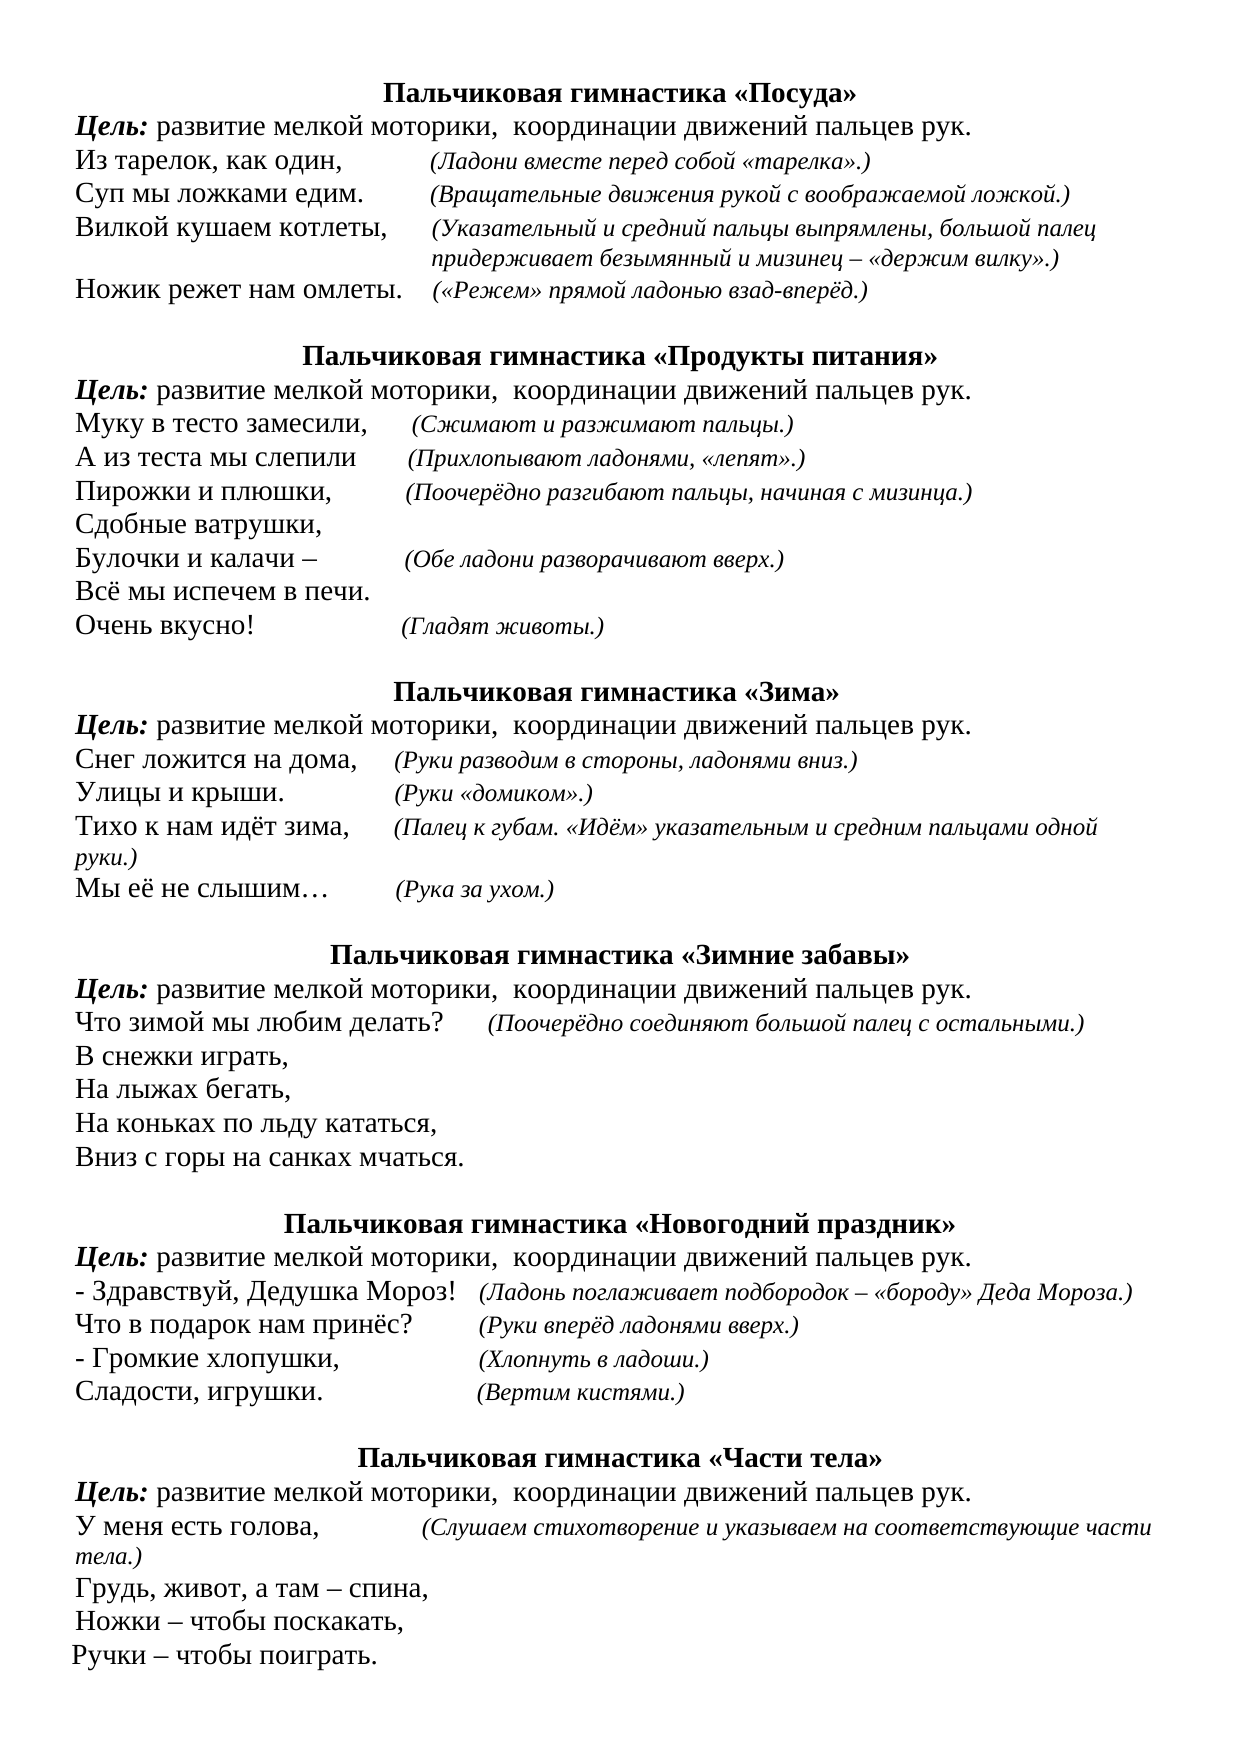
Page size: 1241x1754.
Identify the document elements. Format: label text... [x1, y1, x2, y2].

text Цель: развитие мелкой моторики, координации движений пальцев рук. [75, 707, 1165, 741]
text Мы её не слышим… (Рука за ухом.) [75, 870, 1165, 904]
text Вниз с горы на санках мчаться. [75, 1139, 1165, 1172]
text - Громкие хлопушки, (Хлопнуть в ладоши.) [75, 1340, 1165, 1373]
text Ручки – чтобы поиграть. [71, 1637, 1165, 1671]
text Пальчиковая гимнастика «Зимние забавы» [75, 937, 1165, 971]
text Пирожки и плюшки, (Поочерёдно разгибают пальцы, начиная с мизинца.) [75, 473, 1165, 506]
text Пальчиковая гимнастика «Зима» [75, 674, 1165, 707]
text Суп мы ложками едим. (Вращательные движения рукой с воображаемой ложкой.) [75, 176, 1165, 209]
text Муку в тесто замесили, (Сжимают и разжимают пальцы.) [75, 406, 1165, 439]
text А из теста мы слепили (Прихлопывают ладонями, «лепят».) [75, 439, 1165, 473]
text Сдобные ватрушки, [75, 506, 1165, 540]
text Ножик режет нам омлеты. («Режем» прямой ладонью взад-вперёд.) [75, 271, 1165, 305]
text - Здравствуй, Дедушка Мороз! (Ладонь поглаживает подбородок – «бороду» Деда Мороза.) [75, 1273, 1165, 1306]
text Цель: развитие мелкой моторики, координации движений пальцев рук. [75, 971, 1165, 1004]
text Цель: развитие мелкой моторики, координации движений пальцев рук. [75, 108, 1165, 142]
text придерживает безымянный и мизинец – «держим вилку».) [75, 243, 1165, 271]
text Пальчиковая гимнастика «Посуда» [75, 75, 1165, 108]
text Всё мы испечем в печи. [75, 573, 1165, 607]
text Что зимой мы любим делать? (Поочерёдно соединяют большой палец с остальными.) [75, 1004, 1165, 1038]
text У меня есть голова, (Слушаем стихотворение и указываем на соответствующие части тела.) [75, 1508, 1165, 1570]
text Очень вкусно! (Гладят животы.) [75, 607, 1165, 640]
text Грудь, живот, а там – спина, [75, 1570, 1165, 1603]
text Тихо к нам идёт зима, (Палец к губам. «Идём» указательным и средним пальцами одной руки.) [75, 808, 1165, 870]
text Цель: развитие мелкой моторики, координации движений пальцев рук. [75, 372, 1165, 406]
text Вилкой кушаем котлеты, (Указательный и средний пальцы выпрямлены, большой палец [75, 209, 1165, 243]
text Пальчиковая гимнастика «Продукты питания» [75, 338, 1165, 372]
text Что в подарок нам принёс? (Руки вперёд ладонями вверх.) [75, 1306, 1165, 1340]
text Пальчиковая гимнастика «Части тела» [75, 1441, 1165, 1474]
text Булочки и калачи – (Обе ладони разворачивают вверх.) [75, 540, 1165, 573]
text Из тарелок, как один, (Ладони вместе перед собой «тарелка».) [75, 142, 1165, 176]
text На коньках по льду кататься, [75, 1105, 1165, 1139]
text Сладости, игрушки. (Вертим кистями.) [75, 1373, 1165, 1407]
text В снежки играть, [75, 1038, 1165, 1072]
text Улицы и крыши. (Руки «домиком».) [75, 774, 1165, 808]
text Ножки – чтобы поскакать, [75, 1603, 1165, 1637]
text Снег ложится на дома, (Руки разводим в стороны, ладонями вниз.) [75, 741, 1165, 774]
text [75, 1474, 1165, 1508]
text Пальчиковая гимнастика «Новогодний праздник» [75, 1206, 1165, 1239]
text На лыжах бегать, [75, 1072, 1165, 1105]
text Цель: развитие мелкой моторики, координации движений пальцев рук. [75, 1239, 1165, 1273]
